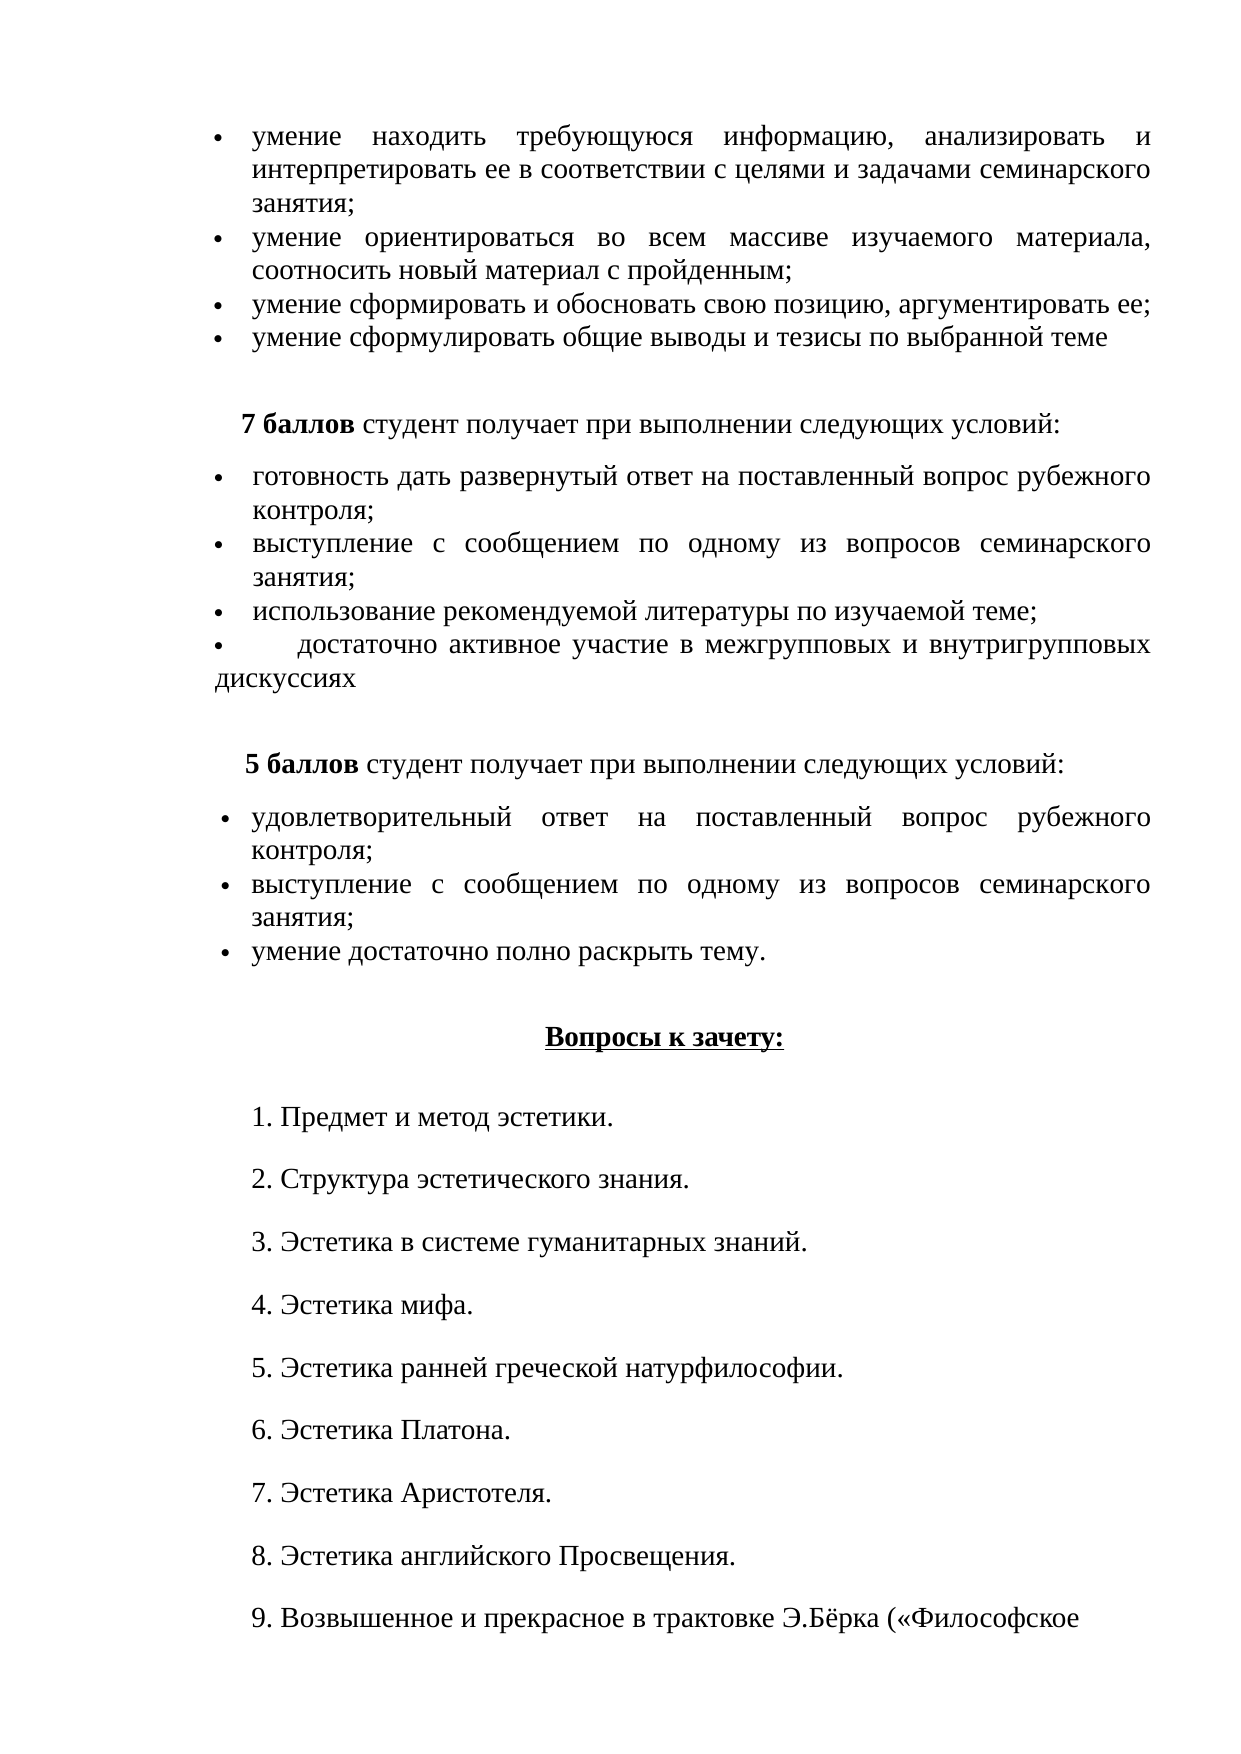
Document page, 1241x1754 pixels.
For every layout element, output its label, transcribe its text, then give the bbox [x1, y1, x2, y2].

list умение ориентироваться во всем массиве изучаемого материала, соотносить новый материал с пройденным; [214, 219, 1152, 286]
text 7. Эстетика Аристотеля. [177, 1475, 1152, 1509]
list использование рекомендуемой литературы по изучаемой теме; [215, 593, 1152, 626]
list удовлетворительный ответ на поставленный вопрос рубежного контроля; [222, 799, 1152, 866]
text 3. Эстетика в системе гуманитарных знаний. [177, 1224, 1152, 1258]
list умение сформулировать общие выводы и тезисы по выбранной теме [214, 319, 1152, 353]
list готовность дать развернутый ответ на поставленный вопрос рубежного контроля; [215, 458, 1152, 526]
text 2. Структура эстетического знания. [177, 1162, 1152, 1195]
list выступление с сообщением по одному из вопросов семинарского занятия; [222, 866, 1152, 933]
text Вопросы к зачету: [177, 1019, 1152, 1053]
list умение находить требующуюся информацию, анализировать и интерпретировать ее в соответствии с целями и задачами семинарского занятия; [214, 118, 1152, 219]
list достаточно активное участие в межгрупповых и внутригрупповых дискуссиях [215, 626, 1152, 693]
text 1. Предмет и метод эстетики. [177, 1099, 1152, 1132]
text 8. Эстетика английского Просвещения. [177, 1538, 1152, 1571]
text 6. Эстетика Платона. [177, 1412, 1152, 1446]
list выступление с сообщением по одному из вопросов семинарского занятия; [215, 526, 1152, 593]
text 5. Эстетика ранней греческой натурфилософии. [177, 1350, 1152, 1383]
text 4. Эстетика мифа. [177, 1287, 1152, 1321]
text 9. Возвышенное и прекрасное в трактовке Э.Бёрка («Философское [177, 1601, 1152, 1634]
text 7 баллов студент получает при выполнении следующих условий: [177, 406, 1152, 439]
list умение сформировать и обосновать свою позицию, аргументировать ее; [214, 286, 1152, 319]
text 5 баллов студент получает при выполнении следующих условий: [177, 746, 1152, 780]
list умение достаточно полно раскрыть тему. [222, 933, 1152, 967]
